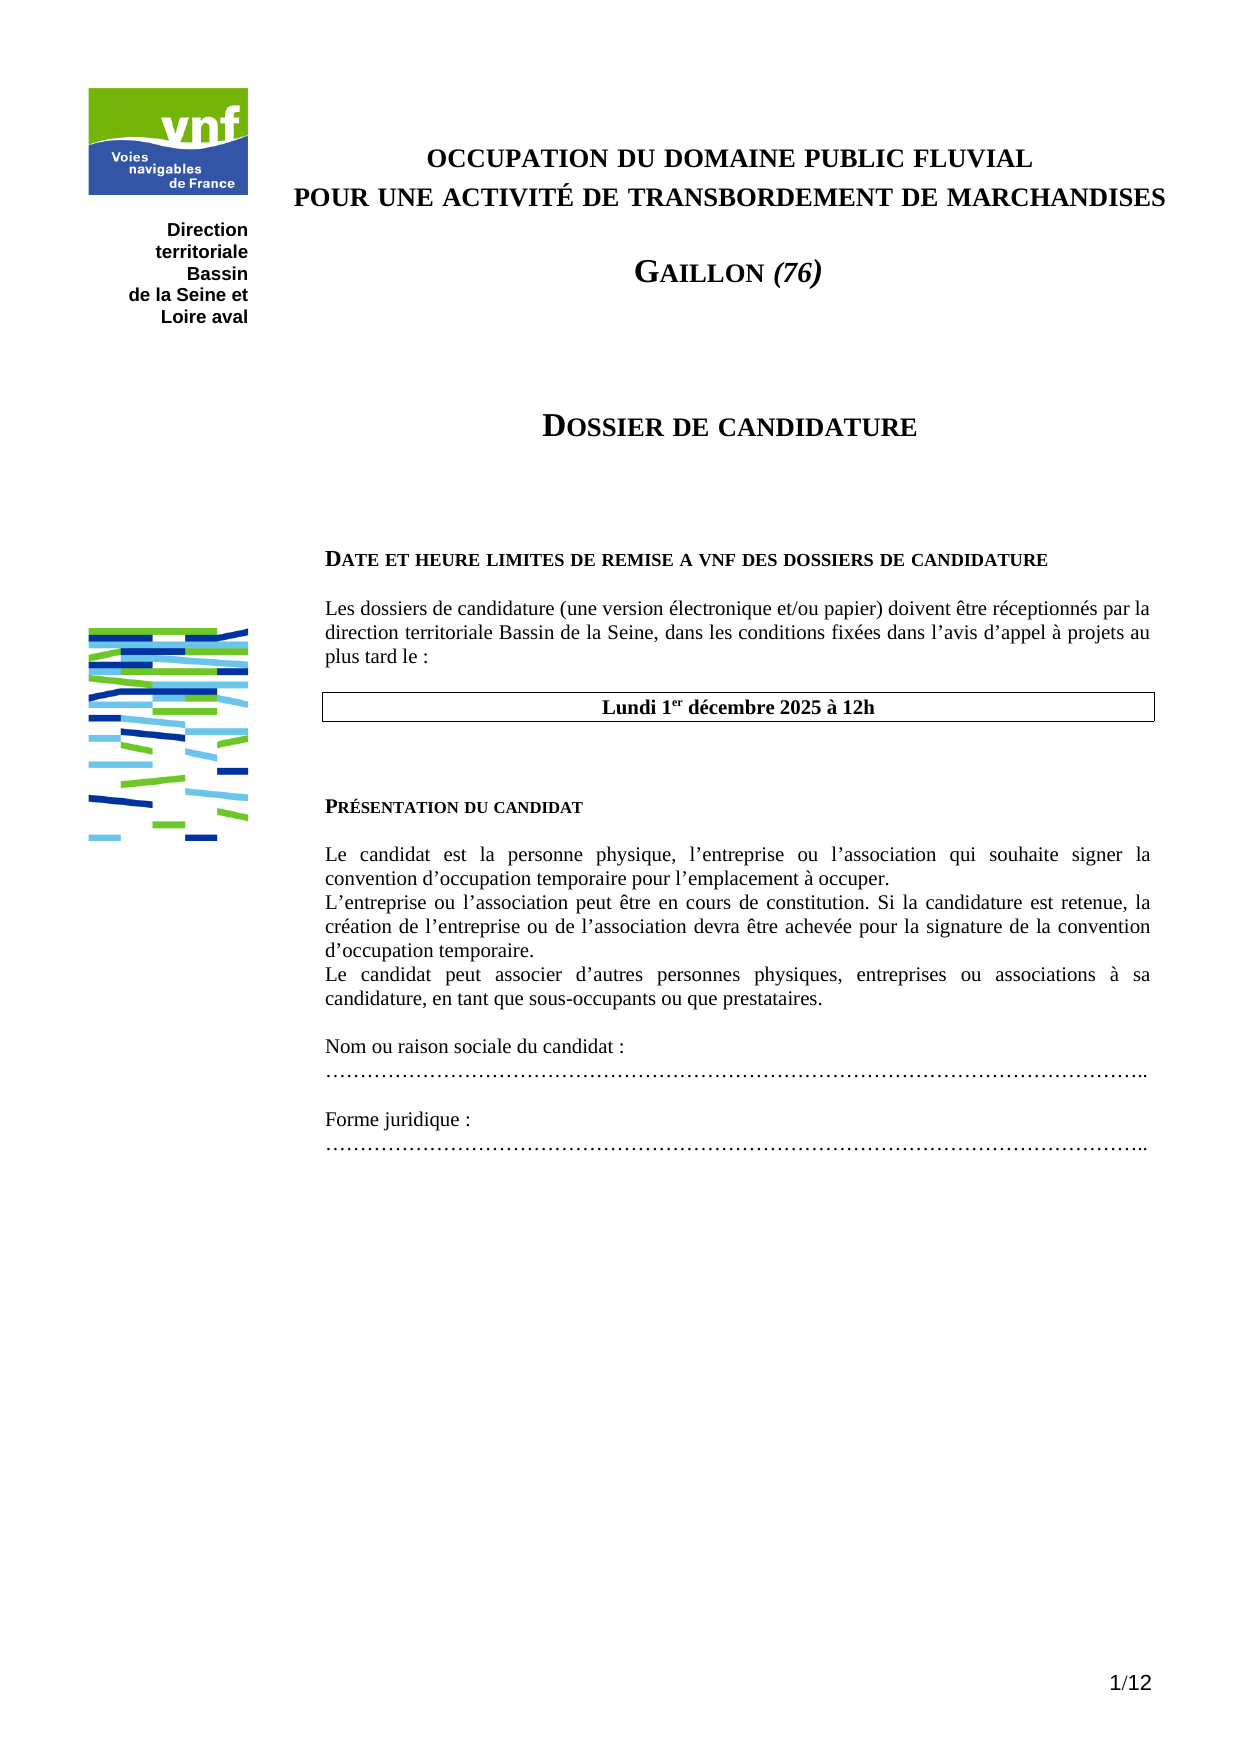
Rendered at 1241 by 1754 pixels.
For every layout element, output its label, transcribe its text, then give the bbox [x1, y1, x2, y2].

text ……………………………………………………………………………………………………….. [325, 1131, 1152, 1154]
text Les dossiers de candidature (une version électronique et/ou papier) doivent être réceptionnés par la direction territoriale Bassin de la Seine, dans les conditions fixées dans l’avis d’appel à projets au plus tard le : [325, 596, 1152, 668]
text Lundi 1er décembre 2025 à 12h [323, 693, 1154, 721]
text Date et heure limites de remise a vnf des dossiers de candidature [325, 546, 1152, 572]
text L’entreprise ou l’association peut être en cours de constitution. Si la candidature est retenue, la création de l’entreprise ou de l’association devra être achevée pour la signature de la convention d’occupation temporaire. [325, 890, 1152, 962]
text Présentation du candidat [325, 794, 1152, 818]
text Le candidat peut associer d’autres personnes physiques, entreprises ou associations à sa candidature, en tant que sous-occupants ou que prestataires. [325, 962, 1152, 1010]
picture [88, 88, 248, 195]
text ……………………………………………………………………………………………………….. [325, 1058, 1152, 1082]
text Nom ou raison sociale du candidat : [325, 1034, 1152, 1058]
text Forme juridique : [325, 1106, 1152, 1131]
text Le candidat est la personne physique, l’entreprise ou l’association qui souhaite signer la convention d’occupation temporaire pour l’emplacement à occuper. [325, 842, 1152, 890]
picture [88, 628, 249, 841]
